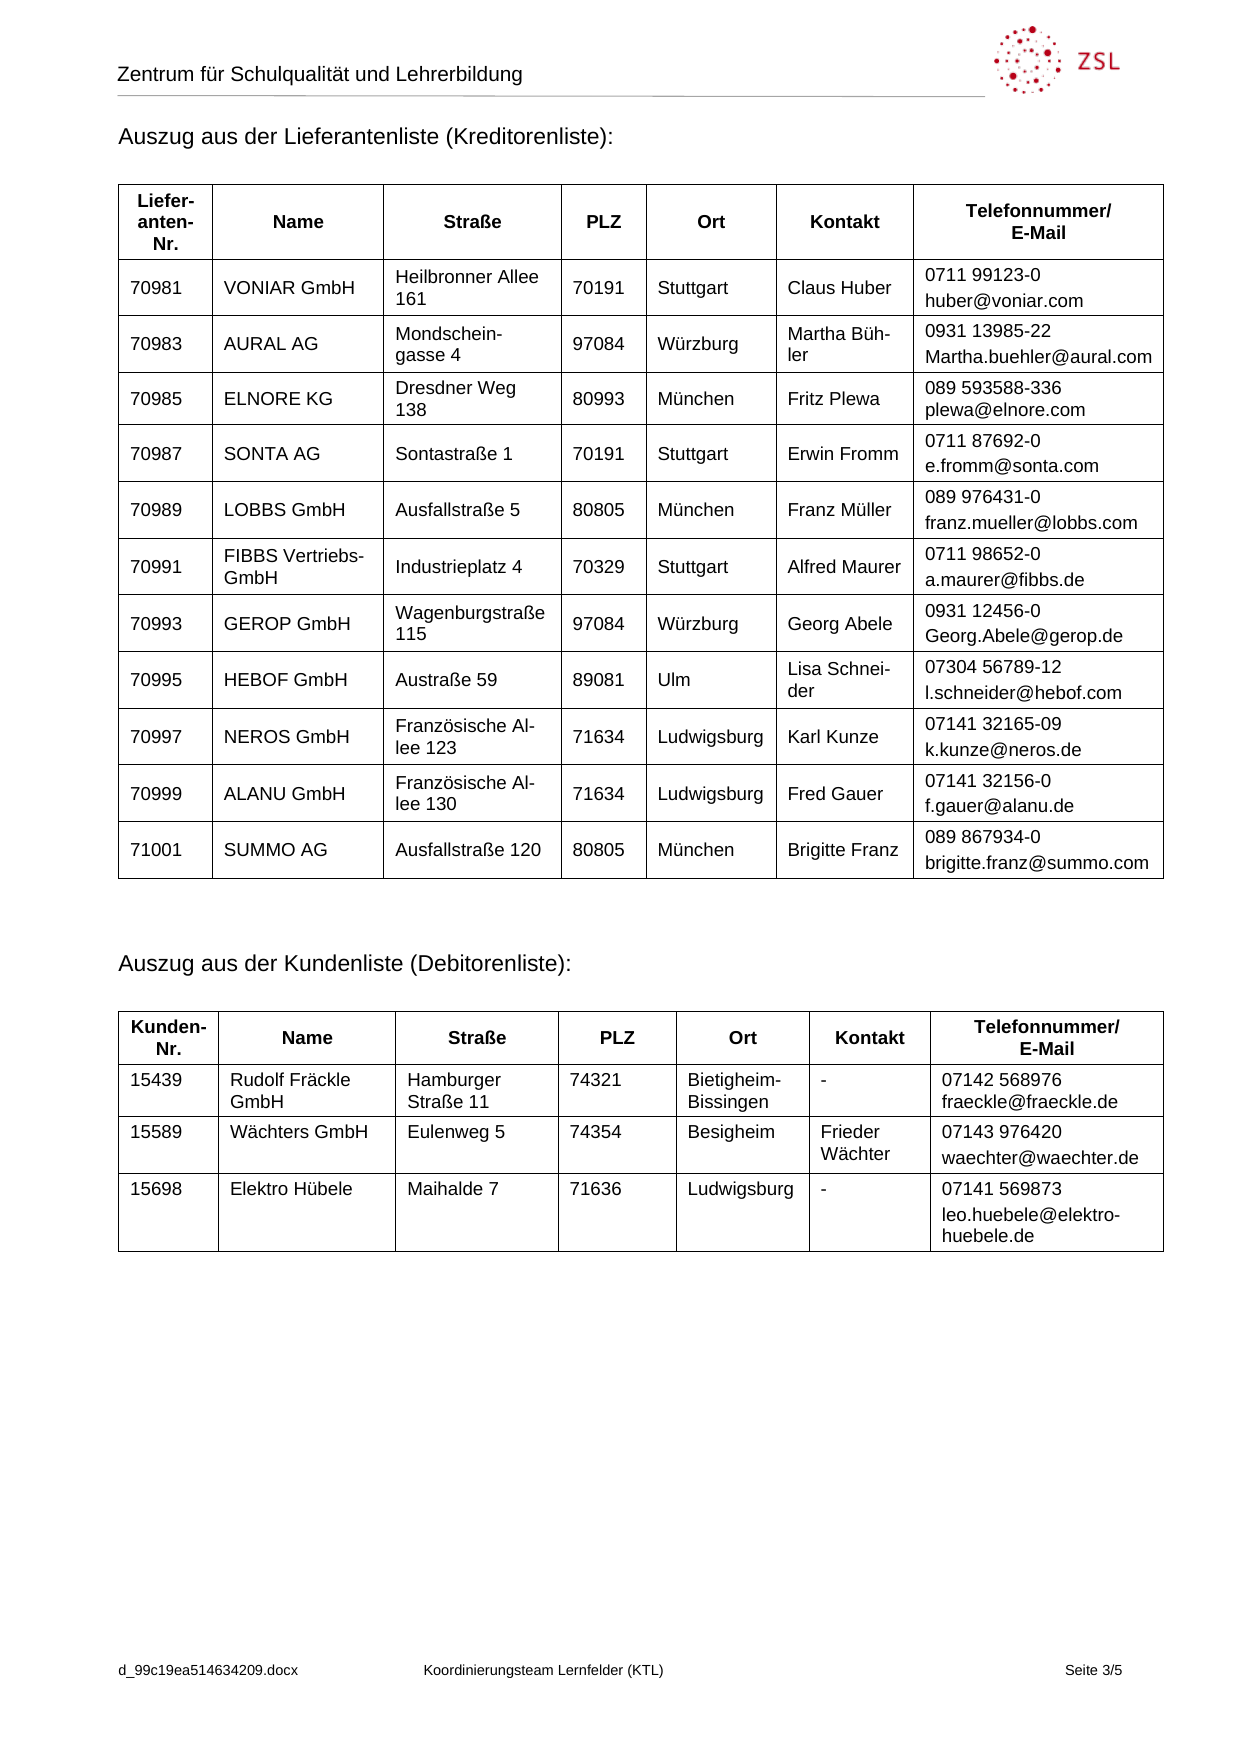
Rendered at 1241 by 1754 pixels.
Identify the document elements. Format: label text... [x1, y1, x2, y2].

table_cell 70329 [562, 539, 646, 594]
table_cell 80805 [562, 482, 646, 538]
table_cell 0711 98652-0 a.maurer@fibbs.de [914, 539, 1163, 594]
table_cell 07304 56789-12 l.schneider@hebof.com [914, 652, 1163, 708]
table_cell 15439 [119, 1065, 218, 1116]
table_cell Austraße 59 [384, 652, 561, 708]
table_cell Eulenweg 5 [396, 1117, 558, 1173]
table_cell Französische Allee 130 [384, 765, 561, 821]
table_cell 80993 [562, 373, 646, 424]
table_header PLZ [562, 185, 646, 258]
table_header Name [219, 1012, 395, 1064]
table_cell 70191 [562, 425, 646, 481]
table_cell 70993 [119, 595, 212, 651]
table_cell Hamburger Straße 11 [396, 1065, 558, 1116]
table_cell 07141 32165-09 k.kunze@neros.de [914, 709, 1163, 764]
table_cell Wagenburgstraße 115 [384, 595, 561, 651]
table_header Kunden-Nr. [119, 1012, 218, 1064]
table_cell Brigitte Franz [777, 822, 913, 878]
table_cell Elektro Hübele [219, 1174, 395, 1251]
table_cell 70995 [119, 652, 212, 708]
table_header Straße [384, 185, 561, 258]
table_cell 0711 87692-0 e.fromm@sonta.com [914, 425, 1163, 481]
table_cell 97084 [562, 595, 646, 651]
table_cell Französische Allee 123 [384, 709, 561, 764]
table_cell München [647, 373, 776, 424]
table_header Name [213, 185, 383, 258]
table_cell 71634 [562, 709, 646, 764]
table_cell Rudolf Fräckle GmbH [219, 1065, 395, 1116]
table_cell 15698 [119, 1174, 218, 1251]
table_cell Alfred Maurer [777, 539, 913, 594]
table_cell Fritz Plewa [777, 373, 913, 424]
table_cell 07141 569873 leo.huebele@elektro-huebele.de [931, 1174, 1163, 1251]
table_cell ELNORE KG [213, 373, 383, 424]
table_cell Fred Gauer [777, 765, 913, 821]
table_cell Industrieplatz 4 [384, 539, 561, 594]
table_cell Mondschein- gasse 4 [384, 316, 561, 372]
table_cell 07141 32156-0 f.gauer@alanu.de [914, 765, 1163, 821]
table_cell Stuttgart [647, 425, 776, 481]
table_cell 0711 99123-0 huber@voniar.com [914, 260, 1163, 315]
table_cell Sontastraße 1 [384, 425, 561, 481]
table_cell 70985 [119, 373, 212, 424]
table_cell München [647, 482, 776, 538]
table_header Telefonnummer/ E-Mail [914, 185, 1163, 258]
table_cell 89081 [562, 652, 646, 708]
picture [992, 25, 1122, 96]
table_cell SUMMO AG [213, 822, 383, 878]
table_cell 70997 [119, 709, 212, 764]
table_cell 0931 13985-22 Martha.buehler@aural.com [914, 316, 1163, 372]
table_cell Karl Kunze [777, 709, 913, 764]
table_cell Claus Huber [777, 260, 913, 315]
table_cell 70987 [119, 425, 212, 481]
table_cell 74354 [559, 1117, 676, 1173]
table_header Straße [396, 1012, 558, 1064]
table_header Telefonnummer/ E-Mail [931, 1012, 1163, 1064]
text Auszug aus der Kundenliste (Debitorenliste): [118, 945, 1122, 978]
table_cell Ausfallstraße 5 [384, 482, 561, 538]
table_cell 70191 [562, 260, 646, 315]
table_cell NEROS GmbH [213, 709, 383, 764]
table_cell Frieder Wächter [810, 1117, 930, 1173]
table_cell Stuttgart [647, 539, 776, 594]
table_cell 089 976431-0 franz.mueller@lobbs.com [914, 482, 1163, 538]
table_cell 71001 [119, 822, 212, 878]
table_cell Erwin Fromm [777, 425, 913, 481]
table_cell Ausfallstraße 120 [384, 822, 561, 878]
table_cell 70991 [119, 539, 212, 594]
table_cell Maihalde 7 [396, 1174, 558, 1251]
table_cell Wächters GmbH [219, 1117, 395, 1173]
table_cell - [810, 1174, 930, 1251]
table_cell GEROP GmbH [213, 595, 383, 651]
table_cell München [647, 822, 776, 878]
table_cell Franz Müller [777, 482, 913, 538]
table_cell Lisa Schneider [777, 652, 913, 708]
table_cell 089 867934-0 brigitte.franz@summo.com [914, 822, 1163, 878]
table_cell 07143 976420 waechter@waechter.de [931, 1117, 1163, 1173]
table_cell SONTA AG [213, 425, 383, 481]
table_cell 74321 [559, 1065, 676, 1116]
table_cell 71636 [559, 1174, 676, 1251]
table_cell Ludwigsburg [677, 1174, 809, 1251]
table_cell Bietigheim-Bissingen [677, 1065, 809, 1116]
table_cell VONIAR GmbH [213, 260, 383, 315]
table_cell 71634 [562, 765, 646, 821]
table_header PLZ [559, 1012, 676, 1064]
table_cell 07142 568976 fraeckle@fraeckle.de [931, 1065, 1163, 1116]
table_cell Würzburg [647, 316, 776, 372]
table_cell Ulm [647, 652, 776, 708]
table_cell Georg Abele [777, 595, 913, 651]
table_cell 97084 [562, 316, 646, 372]
table_cell ALANU GmbH [213, 765, 383, 821]
text Auszug aus der Lieferantenliste (Kreditorenliste): [118, 118, 1122, 151]
table_cell 80805 [562, 822, 646, 878]
table_header Liefer-anten-Nr. [119, 185, 212, 258]
table_cell - [810, 1065, 930, 1116]
table_header Ort [677, 1012, 809, 1064]
table_cell Martha Bühler [777, 316, 913, 372]
table_cell 15589 [119, 1117, 218, 1173]
table_cell 70981 [119, 260, 212, 315]
table_cell Ludwigsburg [647, 765, 776, 821]
table_cell Heilbronner Allee 161 [384, 260, 561, 315]
table_cell HEBOF GmbH [213, 652, 383, 708]
table_cell LOBBS GmbH [213, 482, 383, 538]
table_cell 70999 [119, 765, 212, 821]
table_cell Stuttgart [647, 260, 776, 315]
table_cell Besigheim [677, 1117, 809, 1173]
table_cell FIBBS Vertriebs-GmbH [213, 539, 383, 594]
table_cell 70983 [119, 316, 212, 372]
table_header Kontakt [810, 1012, 930, 1064]
table_cell Dresdner Weg 138 [384, 373, 561, 424]
table_cell Würzburg [647, 595, 776, 651]
table_cell AURAL AG [213, 316, 383, 372]
table_cell Ludwigsburg [647, 709, 776, 764]
table_header Ort [647, 185, 776, 258]
table_cell 089 593588-336 plewa@elnore.com [914, 373, 1163, 424]
table_header Kontakt [777, 185, 913, 258]
table_cell 70989 [119, 482, 212, 538]
table_cell 0931 12456-0 Georg.Abele@gerop.de [914, 595, 1163, 651]
